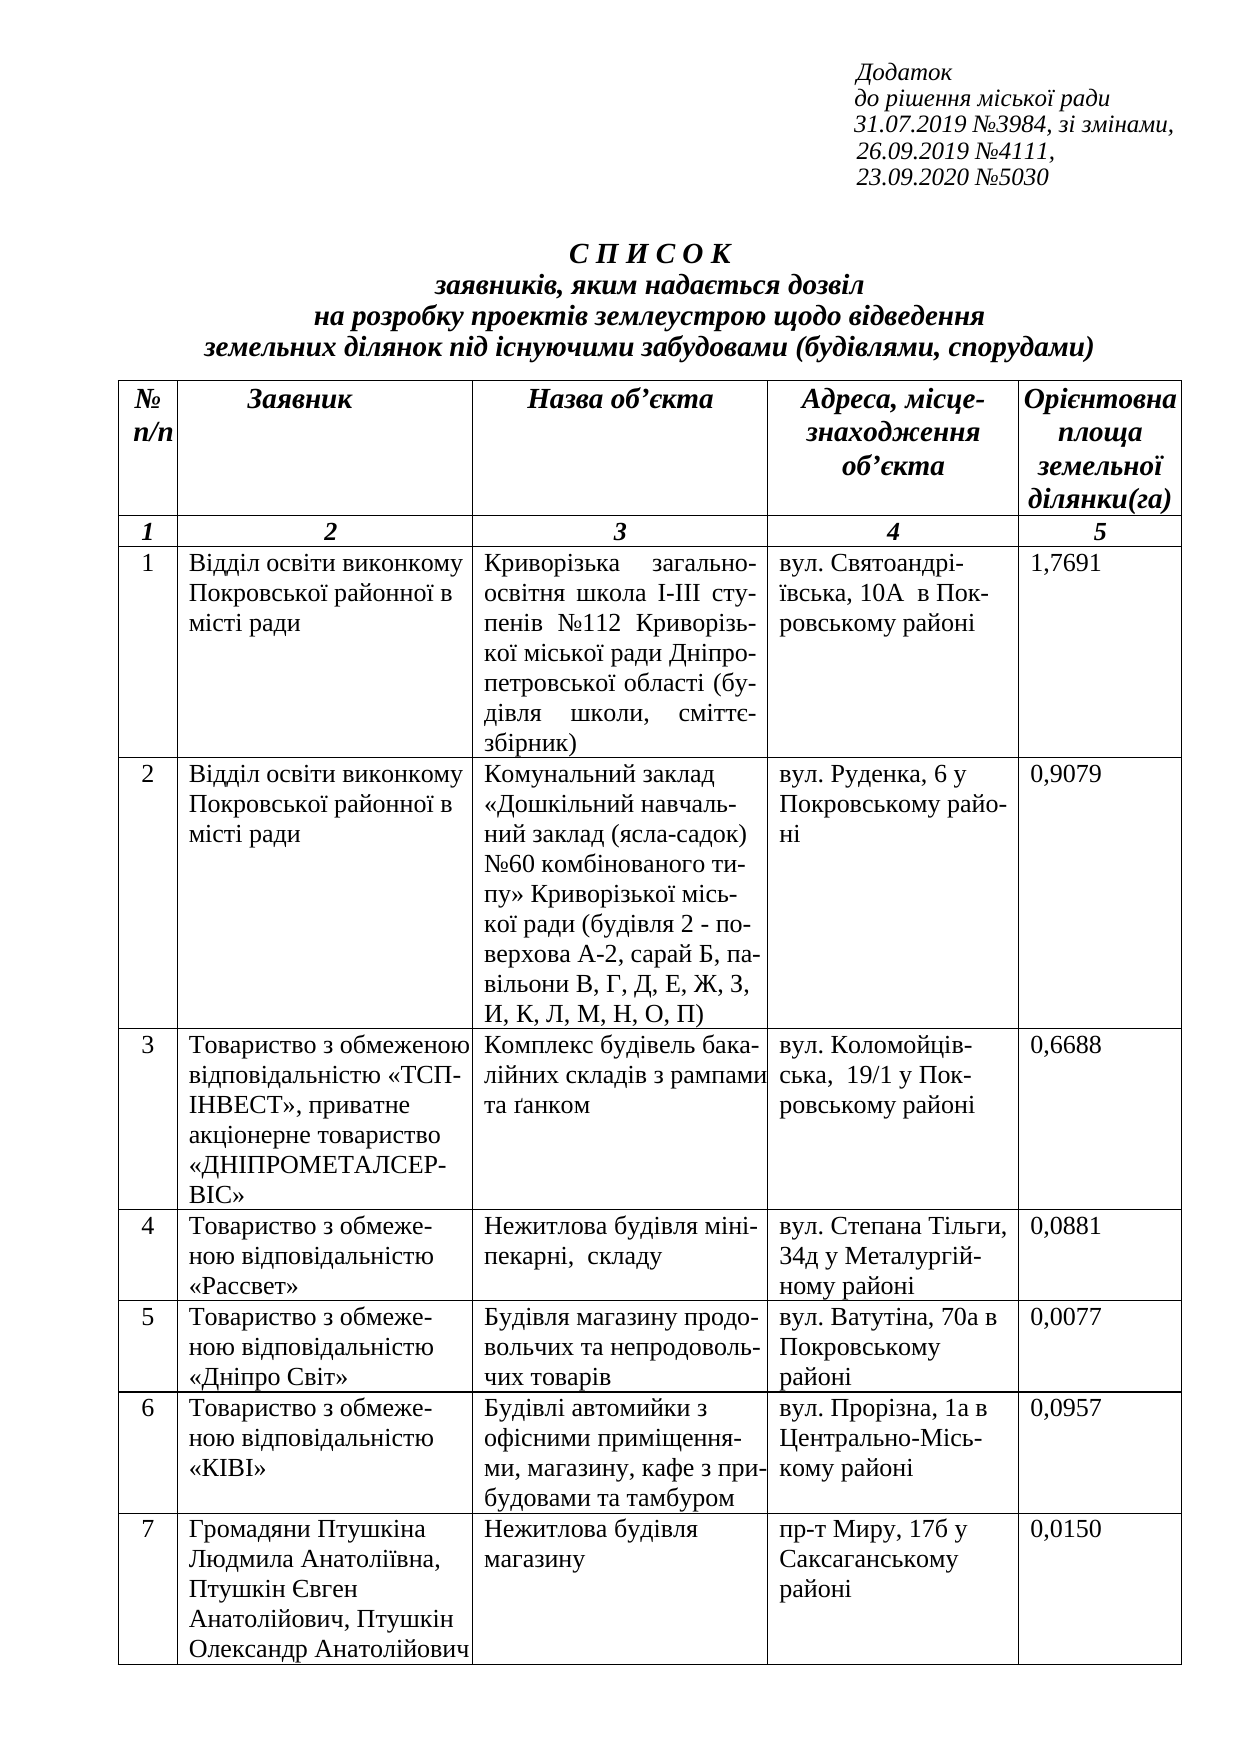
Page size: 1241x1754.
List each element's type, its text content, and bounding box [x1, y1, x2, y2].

table_cell Товариство з обмеже-ною відповідальністю «Дніпро Світ» [178, 1301, 472, 1391]
table_header Назва об’єкта [473, 381, 767, 515]
table_header Заявник [178, 381, 472, 515]
table_cell Криворізька загально-освітня школа І-ІІІ сту-пенів №112 Криворізь-кої міської ради Дніпро-петровської області (бу-дівля школи, сміттє-збірник) [473, 547, 767, 757]
table_header Адреса, місце- знаходження об’єкта [768, 381, 1018, 515]
table_cell вул. Степана Тільги, 34д у Металургій-ному районі [768, 1210, 1018, 1300]
table_cell 0,0957 [1019, 1393, 1181, 1512]
table_cell 2 [119, 758, 177, 1028]
table_cell Відділ освіти виконкому Покровської районної в місті ради [178, 547, 472, 757]
table_cell 1 [119, 547, 177, 757]
table_cell Будівлі автомийки з офісними приміщення-ми, магазину, кафе з при-будовами та тамбуром [473, 1393, 767, 1512]
table_cell 6 [119, 1393, 177, 1512]
table_cell вул. Прорізна, 1а в Центрально-Місь-кому районі [768, 1393, 1018, 1512]
table_cell вул. Коломойців-ська, 19/1 у Пок-ровському районі [768, 1029, 1018, 1209]
table_cell вул. Руденка, 6 у Покровському райо-ні [768, 758, 1018, 1028]
text на розробку проектів землеустрою щодо відведення [148, 301, 1152, 331]
text 23.09.2020 №5030 [842, 164, 1181, 191]
table_cell вул. Святоандрі-ївська, 10А в Пок-ровському районі [768, 547, 1018, 757]
table_cell Комунальний заклад «Дошкільний навчаль-ний заклад (ясла-садок) №60 комбінованого ти-пу» Криворізької місь-кої ради (будівля 2 - по-верхова А-2, сарай Б, па-вільони В, Г, Д, Е, Ж, З, И, К, Л, М, Н, О, П) [473, 758, 767, 1028]
text 31.07.2019 №3984, зі змінами, [148, 112, 1181, 138]
table_cell пр-т Миру, 17б у Саксаганському районі [768, 1514, 1018, 1663]
table_cell Товариство з обмеже-ною відповідальністю «Рассвет» [178, 1210, 472, 1300]
text до рішення міської ради [148, 85, 1152, 112]
table_cell 0,0077 [1019, 1301, 1181, 1391]
table_cell Нежитлова будівля магазину [473, 1514, 767, 1663]
table_cell 4 [119, 1210, 177, 1300]
table_cell 5 [1019, 516, 1181, 546]
table_header Орієнтовна площа земельної ділянки(га) [1019, 381, 1181, 515]
table_cell 4 [768, 516, 1018, 546]
text С П И С О К [148, 239, 1152, 270]
table_cell Нежитлова будівля міні-пекарні, складу [473, 1210, 767, 1300]
table_cell 2 [178, 516, 472, 546]
table_cell 3 [119, 1029, 177, 1209]
table_cell 1 [119, 516, 177, 546]
table_header № п/п [119, 381, 177, 515]
table_cell 5 [119, 1301, 177, 1391]
table_cell Будівля магазину продо-вольчих та непродоволь-чих товарів [473, 1301, 767, 1391]
text заявників, яким надається дозвіл [148, 270, 1152, 301]
table_cell 3 [473, 516, 767, 546]
table_cell Комплекс будівель бака-лійних складів з рампами та ґанком [473, 1029, 767, 1209]
table_cell 0,6688 [1019, 1029, 1181, 1209]
table_cell 7 [119, 1514, 177, 1663]
table_cell Товариство з обмеженою відповідальністю «ТСП-ІНВЕСТ», приватне акціонерне товариство «ДНІПРОМЕТАЛСЕР-ВІС» [178, 1029, 472, 1209]
table_cell 0,0150 [1019, 1514, 1181, 1663]
table_cell Товариство з обмеже-ною відповідальністю «КІВІ» [178, 1393, 472, 1512]
table_cell 0,9079 [1019, 758, 1181, 1028]
table_cell Відділ освіти виконкому Покровської районної в місті ради [178, 758, 472, 1028]
text Додаток [148, 59, 1152, 85]
table_cell Громадяни Птушкіна Людмила Анатоліївна, Птушкін Євген Анатолійович, Птушкін Олександр Анатолійович [178, 1514, 472, 1663]
table_cell 1,7691 [1019, 547, 1181, 757]
text земельних ділянок під існуючими забудовами (будівлями, спорудами) [148, 331, 1152, 362]
table_cell вул. Ватутіна, 70а в Покровському районі [768, 1301, 1018, 1391]
text 26.09.2019 №4111, [842, 138, 1181, 164]
table_cell 0,0881 [1019, 1210, 1181, 1300]
